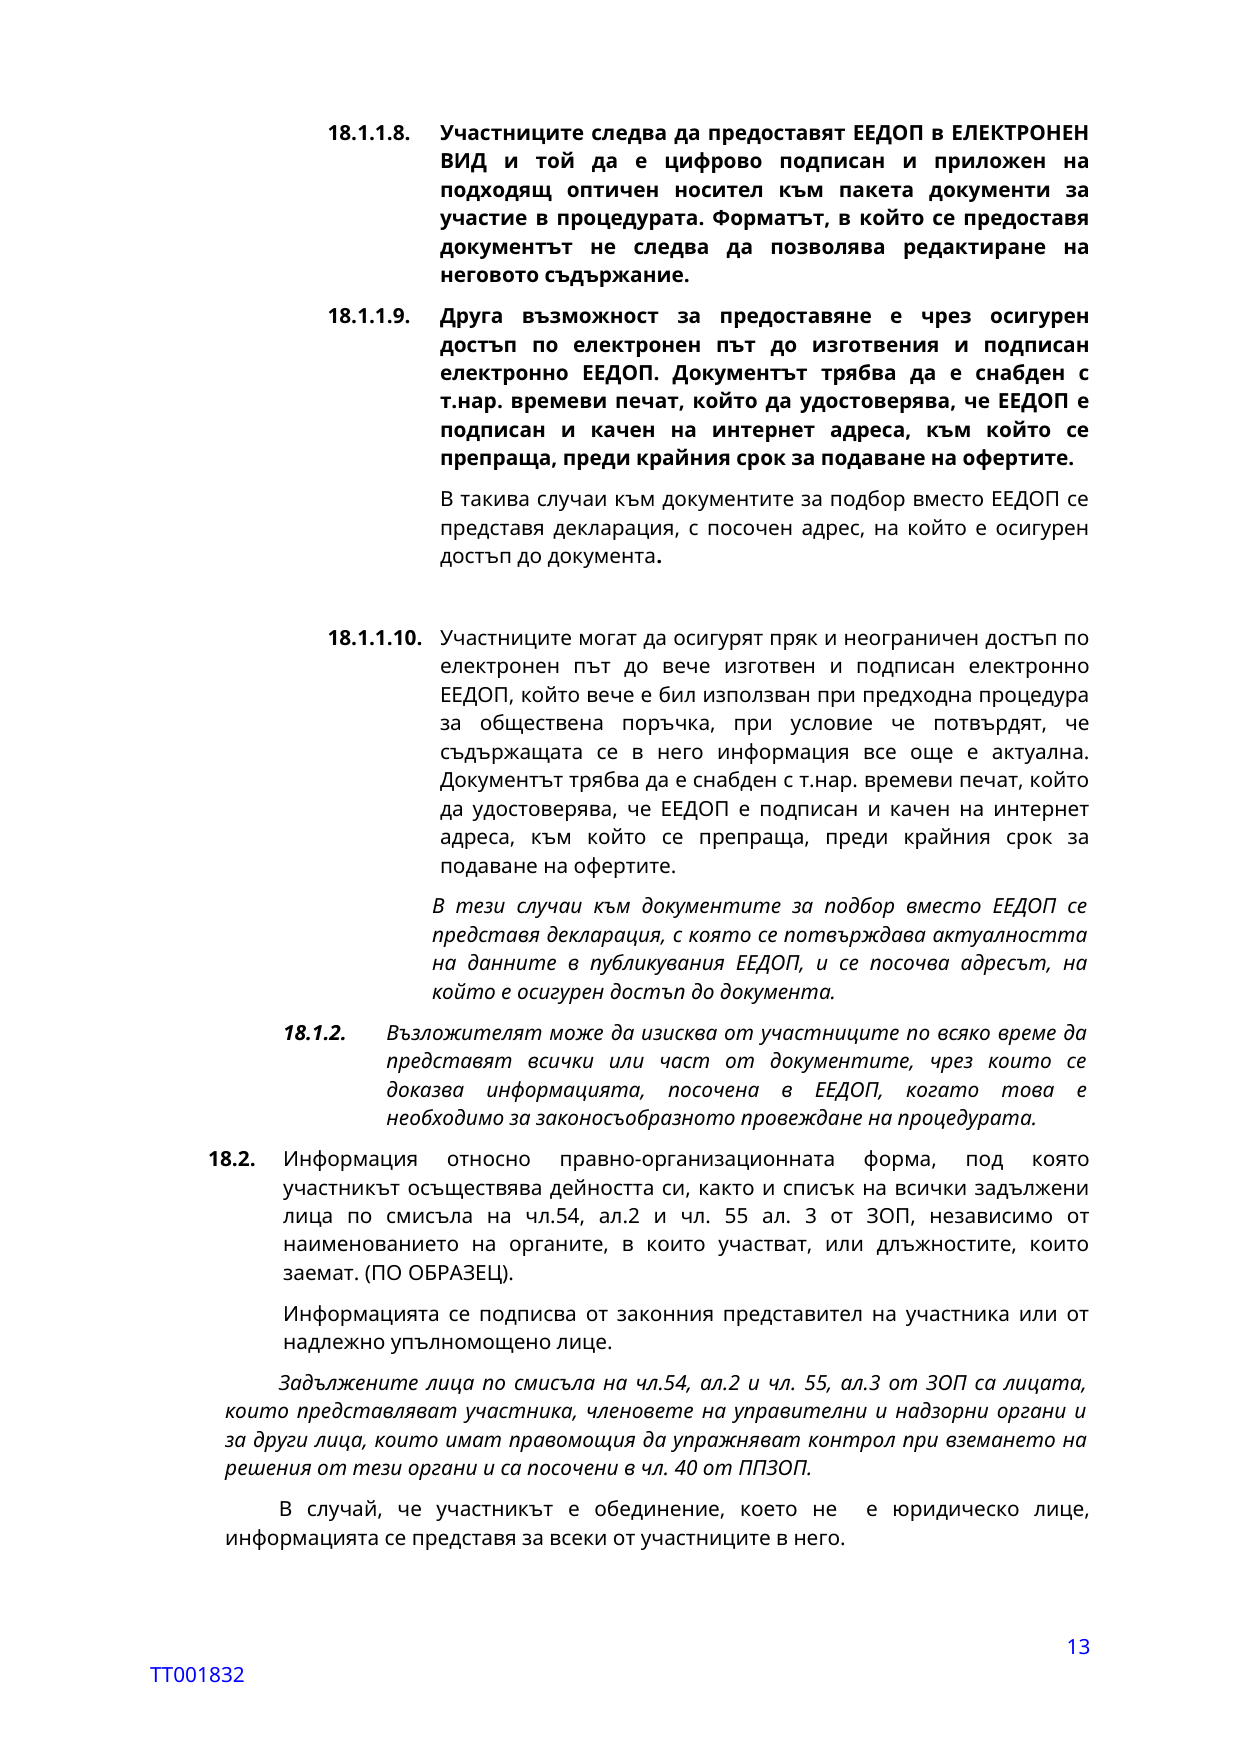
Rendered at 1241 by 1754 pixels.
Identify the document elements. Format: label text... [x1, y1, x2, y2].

text Информацията се подписва от законния представител на участника или от надлежно упълномощено лице. [283, 1299, 1090, 1356]
text В тези случаи към документите за подбор вместо ЕЕДОП се представя декларация, с която се потвърждава актуалността на данните в публикувания ЕЕДОП, и се посочва адресът, на който е осигурен достъп до документа. [432, 892, 1090, 1005]
list Друга възможност за предоставяне е чрез осигурен достъп по електронен път до изготвения и подписан електронно ЕЕДОП. Документът трябва да е снабден с т.нар. времеви печат, който да удостоверява, че ЕЕДОП е подписан и качен на интернет адреса, към който се препраща, преди крайния срок за подаване на офертите. [327, 301, 1090, 472]
list Възложителят може да изисква от участниците по всяко време да представят всички или част от документите, чрез които се доказва информацията, посочена в ЕЕДОП, когато това е необходимо за законосъобразното провеждане на процедурата. [283, 1018, 1090, 1132]
text В случай, че участникът е обединение, което не е юридическо лице, информацията се представя за всеки от участниците в него. [225, 1494, 1090, 1551]
text Задължените лица по смисъла на чл.54, ал.2 и чл. 55, ал.3 от ЗОП са лицата, които представляват участника, членовете на управителни и надзорни органи и за други лица, които имат правомощия да упражняват контрол при вземането на решения от тези органи и са посочени в чл. 40 от ППЗОП. [225, 1368, 1090, 1482]
list Участниците могат да осигурят пряк и неограничен достъп по електронен път до вече изготвен и подписан електронно ЕЕДОП, който вече е бил използван при предходна процедура за обществена поръчка, при условие че потвърдят, че съдържащата се в него информация все още е актуална. Документът трябва да е снабден с т.нар. времеви печат, който да удостоверява, че ЕЕДОП е подписан и качен на интернет адреса, към който се препраща, преди крайния срок за подаване на офертите. [327, 623, 1090, 879]
list Участниците следва да предоставят ЕЕДОП в ЕЛЕКТРОНЕН ВИД и той да е цифрово подписан и приложен на подходящ оптичен носител към пакета документи за участие в процедурата. Форматът, в който се предоставя документът не следва да позволява редактиране на неговото съдържание. [327, 118, 1090, 289]
text В такива случаи към документите за подбор вместо ЕЕДОП се представя декларация, с посочен адрес, на който е осигурен достъп до документа. [440, 484, 1090, 570]
list Информация относно правно-организационната форма, под която участникът осъществява дейността си, както и списък на всички задължени лица по смисъла на чл.54, ал.2 и чл. 55 ал. 3 от ЗОП, независимо от наименованието на органите, в които участват, или длъжностите, които заемат. (ПО ОБРАЗЕЦ). [208, 1144, 1090, 1286]
